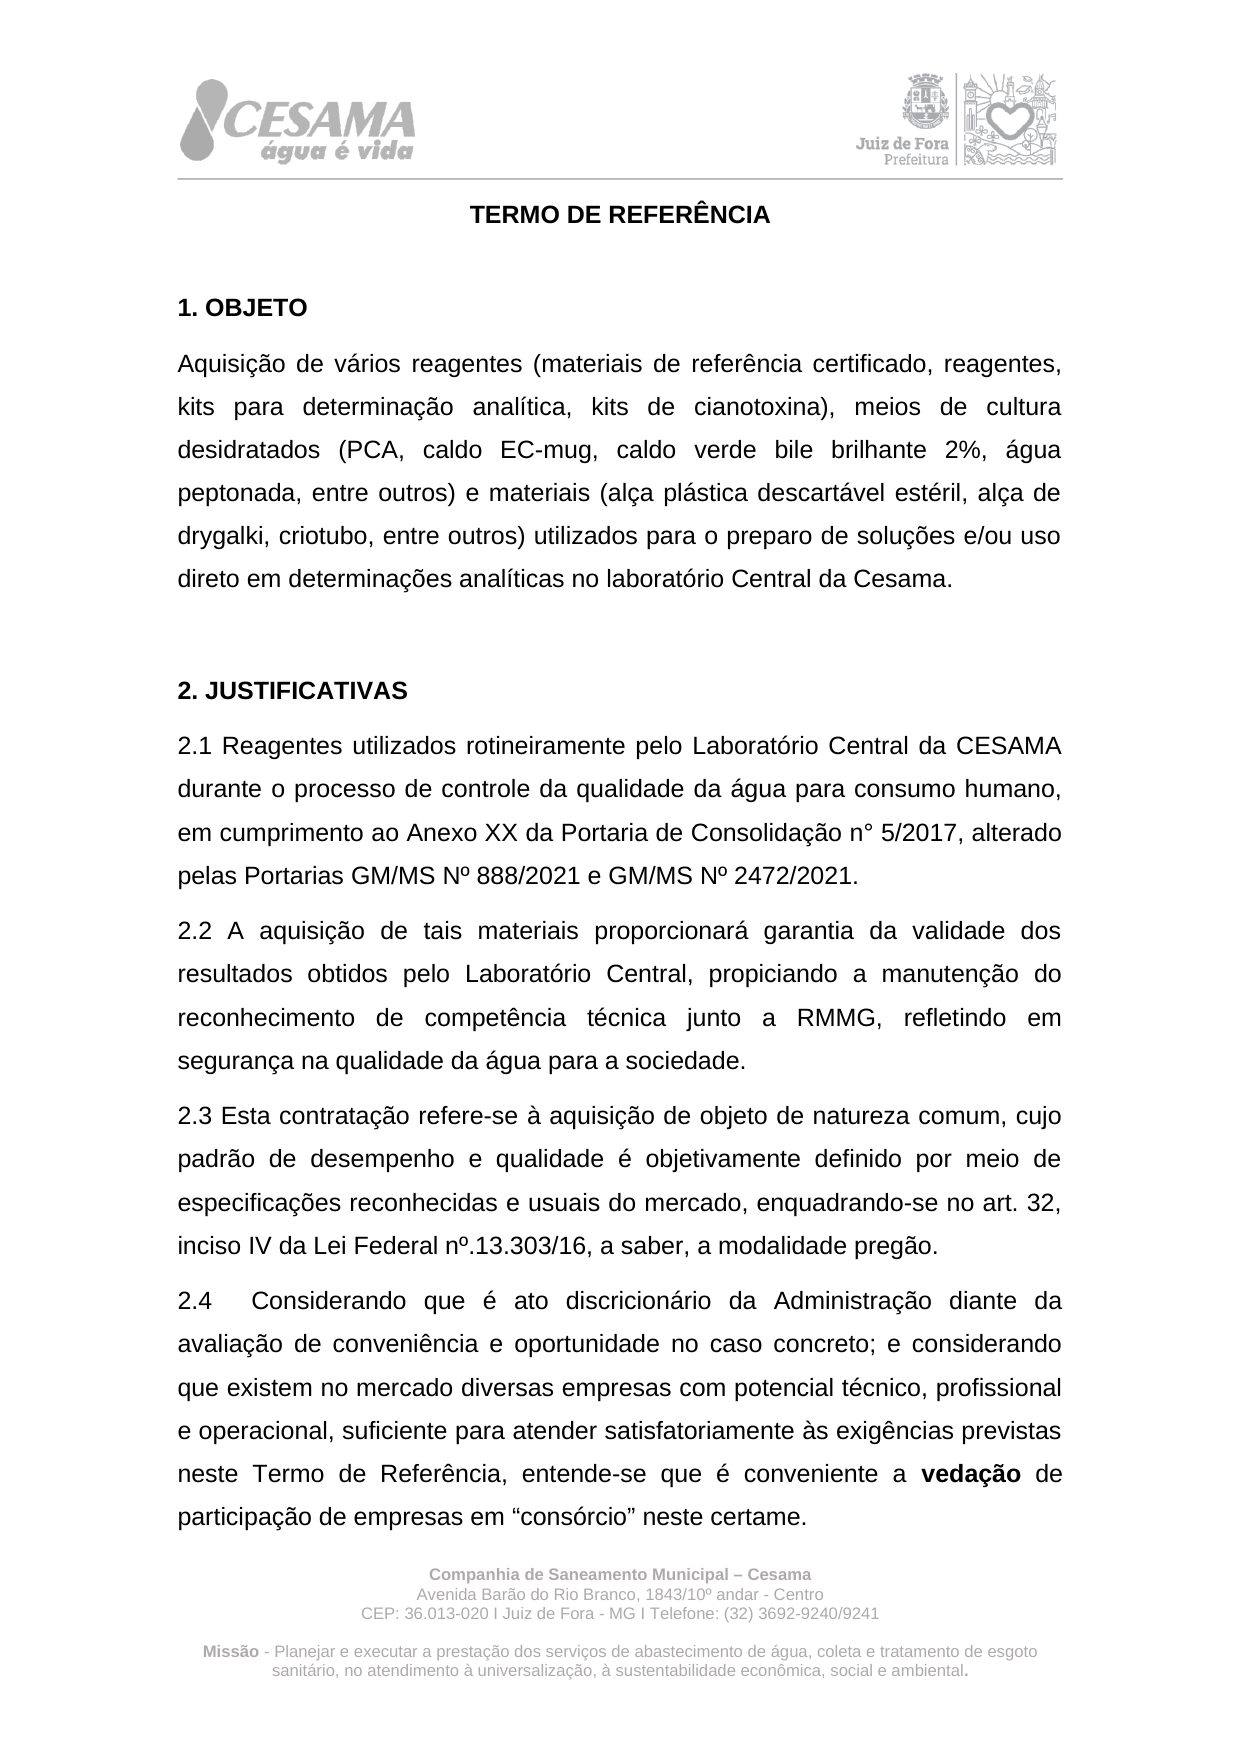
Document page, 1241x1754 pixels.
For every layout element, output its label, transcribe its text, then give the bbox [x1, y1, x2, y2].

text 2. JUSTIFICATIVAS [177, 676, 1063, 704]
text 1. OBJETO [177, 293, 1063, 322]
picture [177, 73, 1064, 180]
text 2.4 Considerando que é ato discricionário da Administração diante da avaliação de conveniência e oportunidade no caso concreto; e considerando que existem no mercado diversas empresas com potencial técnico, profissional e operacional, suficiente para atender satisfatoriamente às exigências previstas neste Termo de Referência, entende-se que é conveniente a vedação de participação de empresas em “consórcio” neste certame. [177, 1286, 1063, 1531]
text 2.3 Esta contratação refere-se à aquisição de objeto de natureza comum, cujo padrão de desempenho e qualidade é objetivamente definido por meio de especificações reconhecidas e usuais do mercado, enquadrando-se no art. 32, inciso IV da Lei Federal nº.13.303/16, a saber, a modalidade pregão. [177, 1101, 1063, 1259]
text 2.2 A aquisição de tais materiais proporcionará garantia da validade dos resultados obtidos pelo Laboratório Central, propiciando a manutenção do reconhecimento de competência técnica junto a RMMG, refletindo em segurança na qualidade da água para a sociedade. [177, 916, 1063, 1074]
text TERMO DE REFERÊNCIA [177, 200, 1063, 229]
text Aquisição de vários reagentes (materiais de referência certificado, reagentes, kits para determinação analítica, kits de cianotoxina), meios de cultura desidratados (PCA, caldo EC-mug, caldo verde bile brilhante 2%, água peptonada, entre outros) e materiais (alça plástica descartável estéril, alça de drygalki, criotubo, entre outros) utilizados para o preparo de soluções e/ou uso direto em determinações analíticas no laboratório Central da Cesama. [177, 349, 1063, 593]
text 2.1 Reagentes utilizados rotineiramente pelo Laboratório Central da CESAMA durante o processo de controle da qualidade da água para consumo humano, em cumprimento ao Anexo XX da Portaria de Consolidação n° 5/2017, alterado pelas Portarias GM/MS Nº 888/2021 e GM/MS Nº 2472/2021. [177, 731, 1063, 889]
